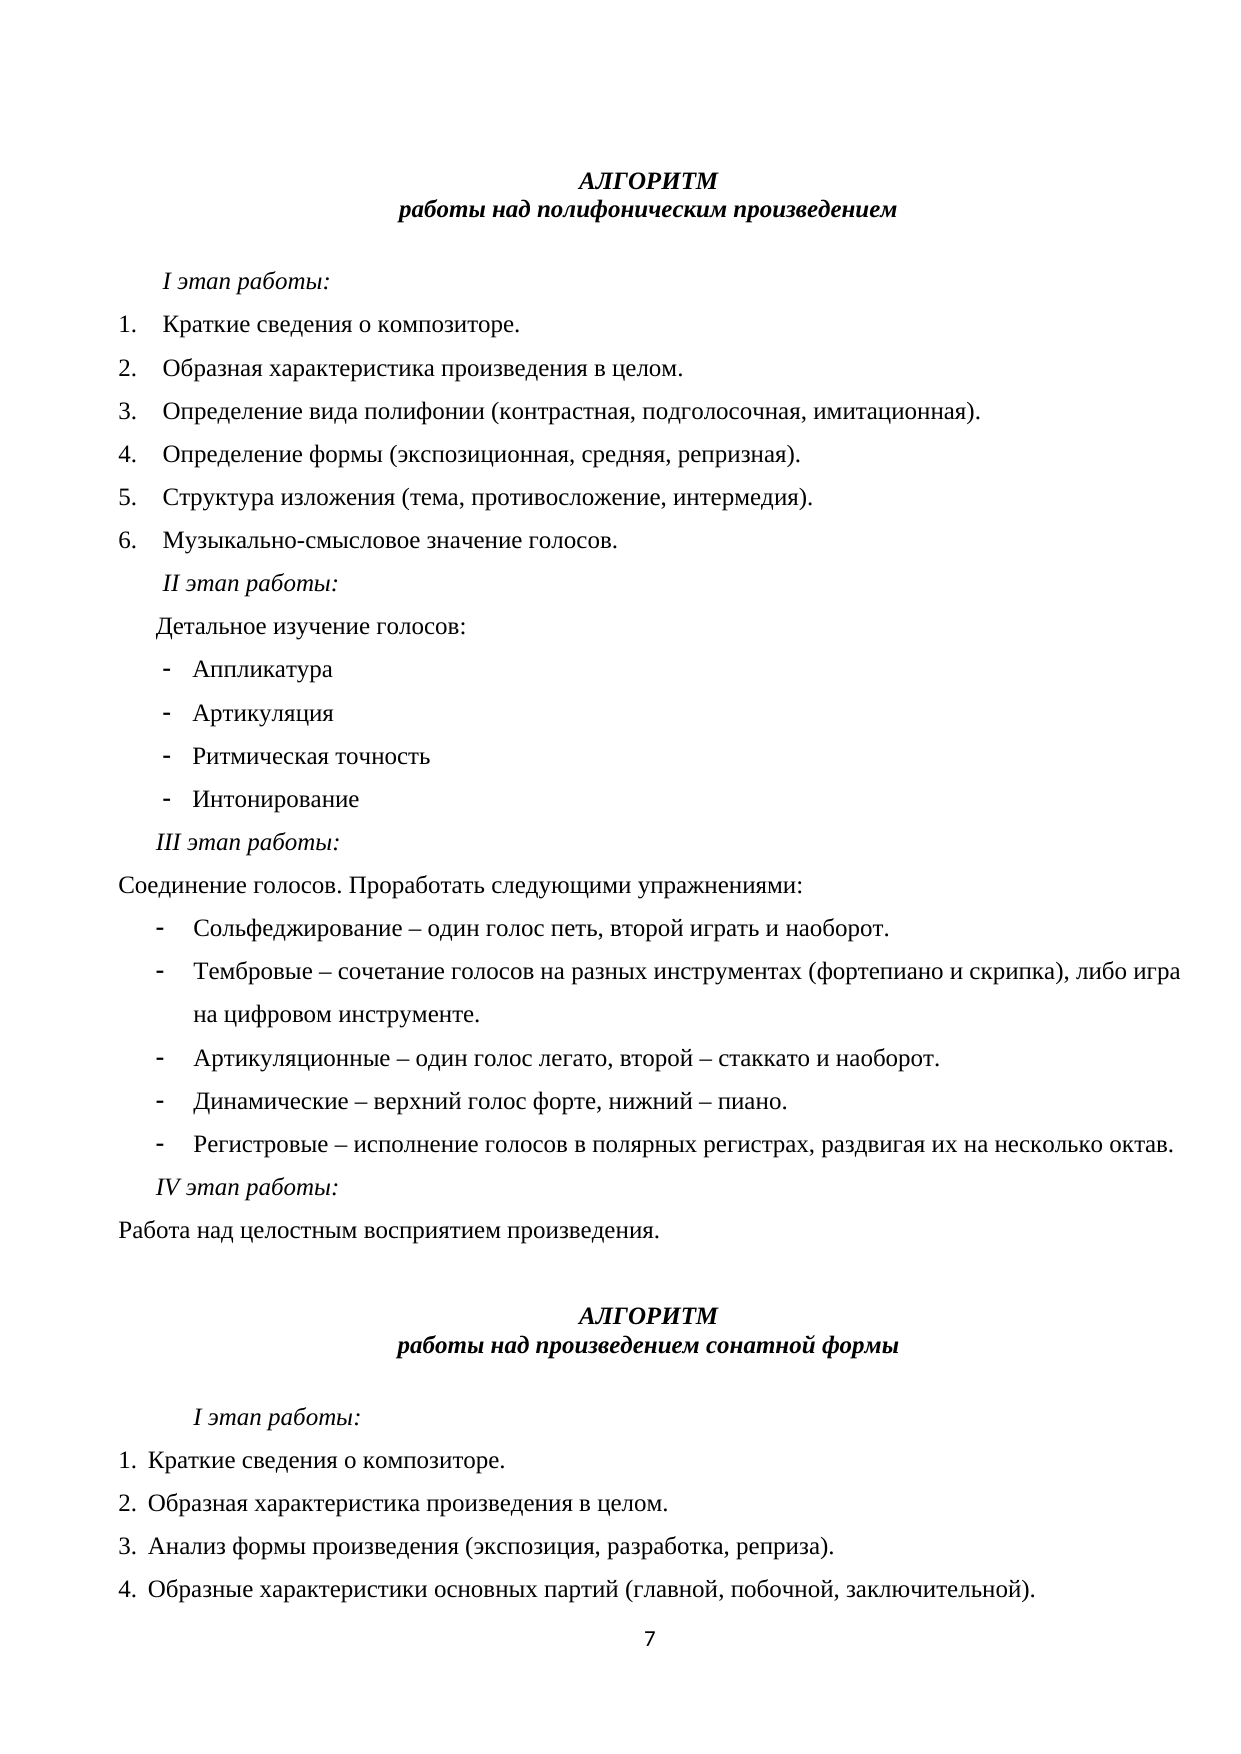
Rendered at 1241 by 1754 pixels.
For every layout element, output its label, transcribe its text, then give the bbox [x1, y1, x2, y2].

list Динамические – верхний голос форте, нижний – пиано. [156, 1086, 1181, 1114]
text IV этап работы: [156, 1172, 1181, 1201]
list Определение вида полифонии (контрастная, подголосочная, имитационная). [118, 396, 1181, 424]
text I этап работы: [118, 266, 1181, 295]
list Тембровые – сочетание голосов на разных инструментах (фортепиано и скрипка), либо игра на цифровом инструменте. [156, 956, 1181, 1028]
list Регистровые – исполнение голосов в полярных регистрах, раздвигая их на несколько октав. [156, 1129, 1181, 1158]
text I этап работы: [118, 1402, 1181, 1431]
list Ритмическая точность [162, 741, 1181, 769]
text III этап работы: [156, 827, 1181, 856]
list Определение формы (экспозиционная, средняя, репризная). [118, 439, 1181, 468]
text Работа над целостным восприятием произведения. [118, 1215, 1181, 1244]
list Артикуляционные – один голос легато, второй – стаккато и наоборот. [156, 1043, 1181, 1071]
list Артикуляция [162, 698, 1181, 726]
text работы над полифоническим произведением [118, 194, 1181, 223]
text АЛГОРИТМ [118, 1301, 1181, 1330]
list Интонирование [162, 784, 1181, 813]
text АЛГОРИТМ [118, 166, 1181, 194]
list Краткие сведения о композиторе. [118, 1445, 1181, 1474]
list Образная характеристика произведения в целом. [118, 353, 1181, 381]
list Сольфеджирование – один голос петь, второй играть и наоборот. [156, 913, 1181, 942]
text Соединение голосов. Проработать следующими упражнениями: [118, 870, 1181, 899]
list Образная характеристика произведения в целом. [118, 1488, 1181, 1517]
list Образные характеристики основных партий (главной, побочной, заключительной). [118, 1574, 1181, 1603]
text работы над произведением сонатной формы [118, 1330, 1181, 1359]
list Музыкально-смысловое значение голосов. [118, 525, 1181, 554]
list Структура изложения (тема, противосложение, интермедия). [118, 482, 1181, 511]
list Аппликатура [162, 654, 1181, 683]
text II этап работы: [118, 568, 1181, 597]
text Детальное изучение голосов: [156, 611, 1181, 640]
list Анализ формы произведения (экспозиция, разработка, реприза). [118, 1531, 1181, 1560]
list Краткие сведения о композиторе. [118, 309, 1181, 338]
